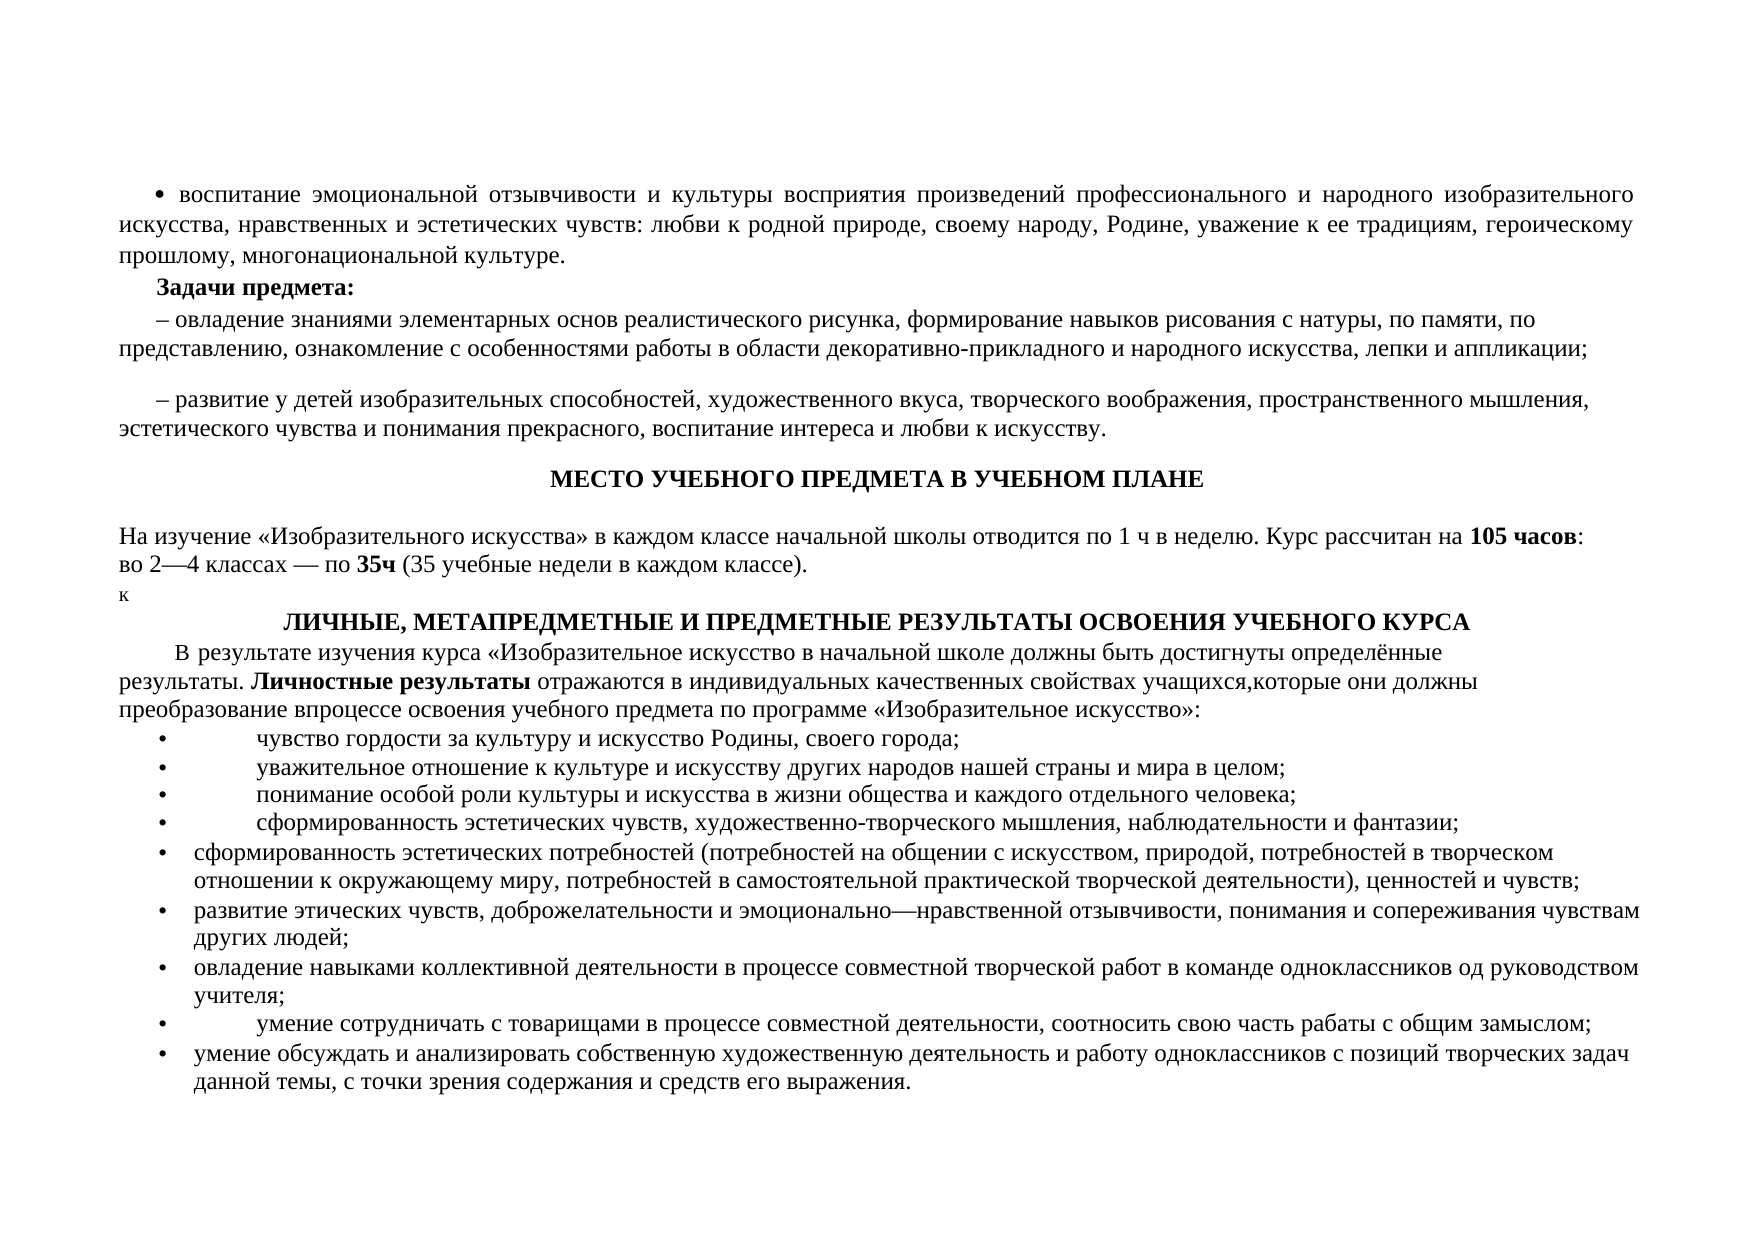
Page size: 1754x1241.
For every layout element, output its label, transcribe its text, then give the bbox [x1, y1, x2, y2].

text ЛИЧНЫЕ, МЕТАПРЕДМЕТНЫЕ И ПРЕДМЕТНЫЕ РЕЗУЛЬТАТЫ ОСВОЕНИЯ УЧЕБНОГО КУРСА [119, 607, 1635, 636]
list сформированность эстетических чувств, художественно-творческого мышления, наблюдательности и фантазии; [156, 808, 1648, 836]
list овладение навыками коллективной деятельности в процессе совместной творческой работ в команде одноклассников од руководством учителя; [156, 953, 1646, 1009]
list развитие этических чувств, доброжелательности и эмоционально—нравственной отзывчивости, понимания и сопереживания чувствам других людей; [156, 895, 1648, 951]
list умение обсуждать и анализировать собственную художественную деятельность и работу одноклассников с позиций творческих задач данной темы, с точки зрения содержания и средств его выражения. [156, 1039, 1646, 1095]
list умение сотрудничать с товарищами в процессе совместной деятельности, соотносить свою часть рабаты с общим замыслом; [156, 1009, 1648, 1037]
text – развитие у детей изобразительных способностей, художественного вкуса, творческого воображения, пространственного мышления, эстетического чувства и понимания прекрасного, воспитание интереса и любви к искусству. [119, 384, 1646, 442]
list сформированность эстетических потребностей (потребностей на общении с искусством, природой, потребностей в творческом отношении к окружающему миру, потребностей в самостоятельной практической творческой деятельности), ценностей и чувств; [156, 838, 1646, 894]
list результате изучения курса «Изобразительное искусство в начальной школе должны быть достигнуты определённые результаты. Личностные результаты отражаются в индивидуальных качественных свойствах учащихся,которые они должны преобразование впроцессе освоения учебного предмета по программе «Изобразительное искусство»: [119, 637, 1573, 723]
list уважительное отношение к культуре и искусству других народов нашей страны и мира в целом; [156, 752, 1648, 781]
text Задачи предмета: [156, 272, 1648, 301]
text – овладение знаниями элементарных основ реалистического рисунка, формирование навыков рисования с натуры, по памяти, по представлению, ознакомление с особенностями работы в области декоративно-прикладного и народного искусства, лепки и аппликации; [119, 304, 1646, 361]
text На изучение «Изобразительного искусства» в каждом классе начальной школы отводится по 1 ч в неделю. Курс рассчитан на 105 часов: [119, 521, 1648, 549]
list воспитание эмоциональной отзывчивости и культуры восприятия произведений профессионального и народного изобразительного искусства, нравственных и эстетических чувств: любви к родной природе, своему народу, Родине, уважение к ее традициям, героическому прошлому, многонациональной культуре. [119, 179, 1635, 268]
text к [119, 578, 1648, 607]
text МЕСТО УЧЕБНОГО ПРЕДМЕТА В УЧЕБНОМ ПЛАНЕ [119, 464, 1635, 492]
text во 2—4 классах — по 35ч (35 учебные недели в каждом классе). [119, 549, 1648, 578]
list понимание особой роли культуры и искусства в жизни общества и каждого отдельного человека; [156, 781, 1648, 808]
list чувство гордости за культуру и искусство Родины, своего города; [156, 723, 1648, 752]
